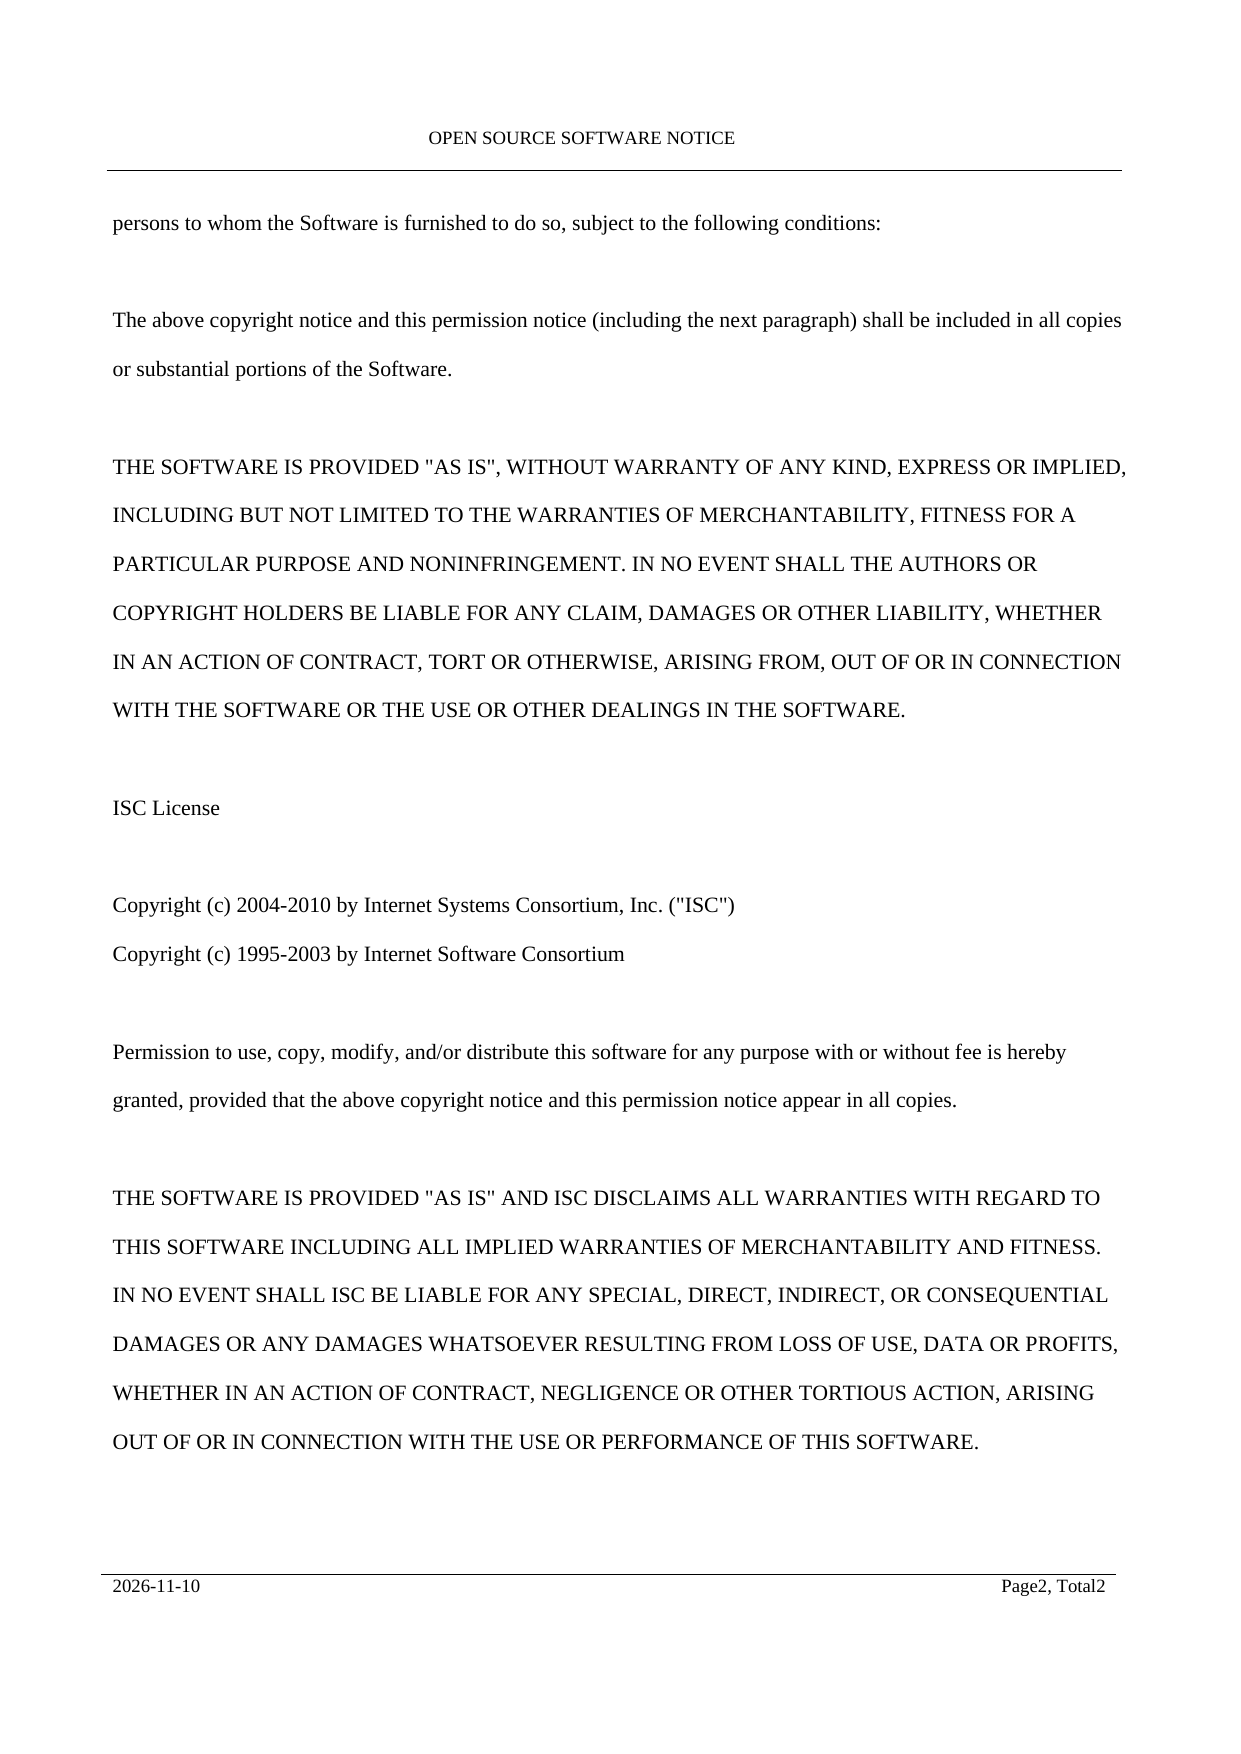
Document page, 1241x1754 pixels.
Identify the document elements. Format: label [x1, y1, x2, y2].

text [112, 206, 1128, 1458]
